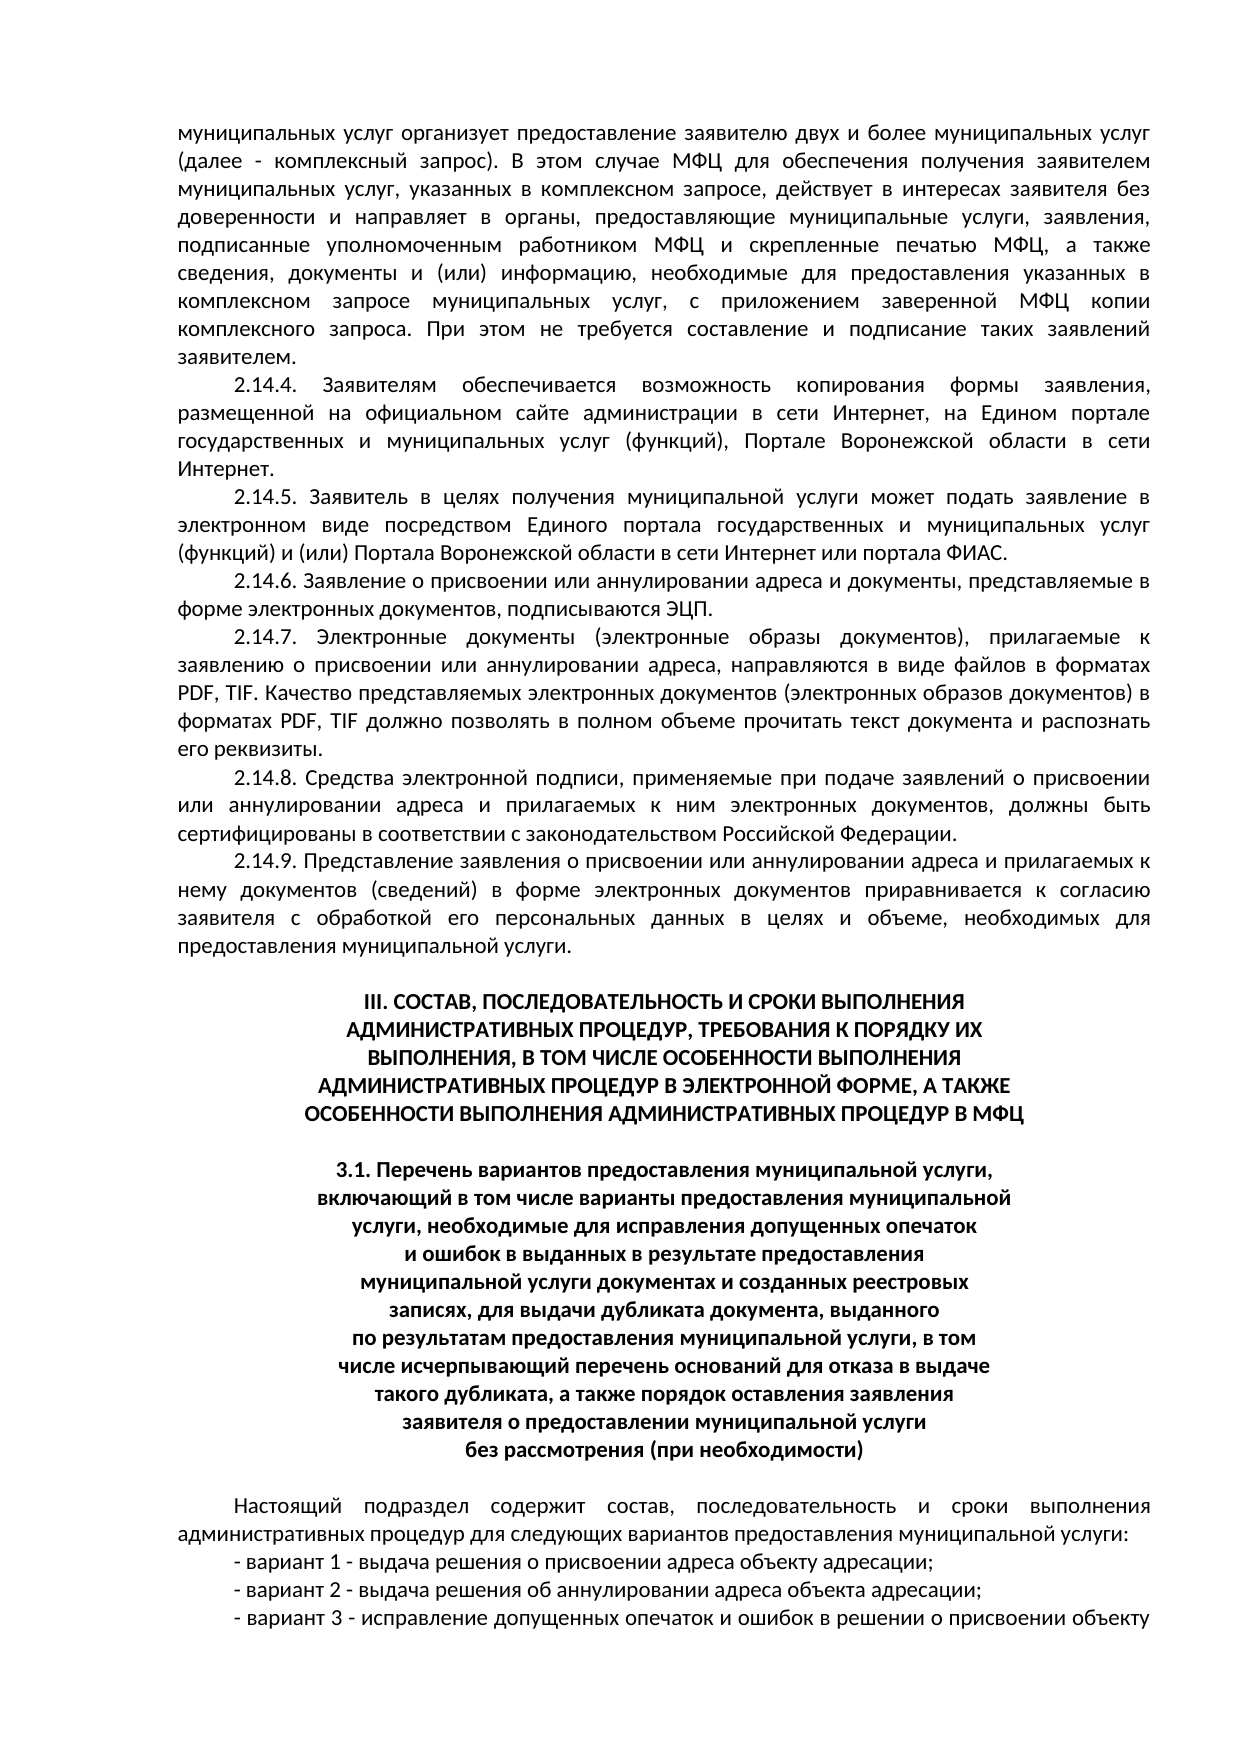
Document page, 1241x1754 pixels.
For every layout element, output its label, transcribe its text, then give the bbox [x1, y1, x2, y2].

text 2.14.8. Средства электронной подписи, применяемые при подаче заявлений о присвоении или аннулировании адреса и прилагаемых к ним электронных документов, должны быть сертифицированы в соответствии с законодательством Российской Федерации. [177, 763, 1152, 847]
title услуги, необходимые для исправления допущенных опечаток [177, 1211, 1152, 1239]
title АДМИНИСТРАТИВНЫХ ПРОЦЕДУР, ТРЕБОВАНИЯ К ПОРЯДКУ ИХ [177, 1015, 1152, 1043]
text 2.14.4. Заявителям обеспечивается возможность копирования формы заявления, размещенной на официальном сайте администрации в сети Интернет, на Едином портале государственных и муниципальных услуг (функций), Портале Воронежской области в сети Интернет. [177, 370, 1152, 482]
text Настоящий подраздел содержит состав, последовательность и сроки выполнения административных процедур для следующих вариантов предоставления муниципальной услуги: [177, 1491, 1152, 1547]
title записях, для выдачи дубликата документа, выданного [177, 1295, 1152, 1323]
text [177, 1603, 1152, 1631]
title АДМИНИСТРАТИВНЫХ ПРОЦЕДУР В ЭЛЕКТРОННОЙ ФОРМЕ, А ТАКЖЕ [177, 1071, 1152, 1099]
text - вариант 2 - выдача решения об аннулировании адреса объекта адресации; [177, 1575, 1152, 1603]
text 2.14.5. Заявитель в целях получения муниципальной услуги может подать заявление в электронном виде посредством Единого портала государственных и муниципальных услуг (функций) и (или) Портала Воронежской области в сети Интернет или портала ФИАС. [177, 482, 1152, 566]
title муниципальной услуги документах и созданных реестровых [177, 1267, 1152, 1295]
title по результатам предоставления муниципальной услуги, в том [177, 1323, 1152, 1351]
text 2.14.7. Электронные документы (электронные образы документов), прилагаемые к заявлению о присвоении или аннулировании адреса, направляются в виде файлов в форматах PDF, TIF. Качество представляемых электронных документов (электронных образов документов) в форматах PDF, TIF должно позволять в полном объеме прочитать текст документа и распознать его реквизиты. [177, 622, 1152, 763]
title включающий в том числе варианты предоставления муниципальной [177, 1183, 1152, 1211]
title III. СОСТАВ, ПОСЛЕДОВАТЕЛЬНОСТЬ И СРОКИ ВЫПОЛНЕНИЯ [177, 987, 1152, 1015]
title числе исчерпывающий перечень оснований для отказа в выдаче [177, 1351, 1152, 1379]
title без рассмотрения (при необходимости) [177, 1435, 1152, 1463]
title такого дубликата, а также порядок оставления заявления [177, 1379, 1152, 1407]
text 2.14.6. Заявление о присвоении или аннулировании адреса и документы, представляемые в форме электронных документов, подписываются ЭЦП. [177, 566, 1152, 622]
title заявителя о предоставлении муниципальной услуги [177, 1407, 1152, 1435]
text 2.14.9. Представление заявления о присвоении или аннулировании адреса и прилагаемых к нему документов (сведений) в форме электронных документов приравнивается к согласию заявителя с обработкой его персональных данных в целях и объеме, необходимых для предоставления муниципальной услуги. [177, 847, 1152, 959]
title 3.1. Перечень вариантов предоставления муниципальной услуги, [177, 1155, 1152, 1183]
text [177, 118, 1152, 370]
title ВЫПОЛНЕНИЯ, В ТОМ ЧИСЛЕ ОСОБЕННОСТИ ВЫПОЛНЕНИЯ [177, 1043, 1152, 1071]
title и ошибок в выданных в результате предоставления [177, 1239, 1152, 1267]
text - вариант 1 - выдача решения о присвоении адреса объекту адресации; [177, 1547, 1152, 1575]
title ОСОБЕННОСТИ ВЫПОЛНЕНИЯ АДМИНИСТРАТИВНЫХ ПРОЦЕДУР В МФЦ [177, 1099, 1152, 1127]
